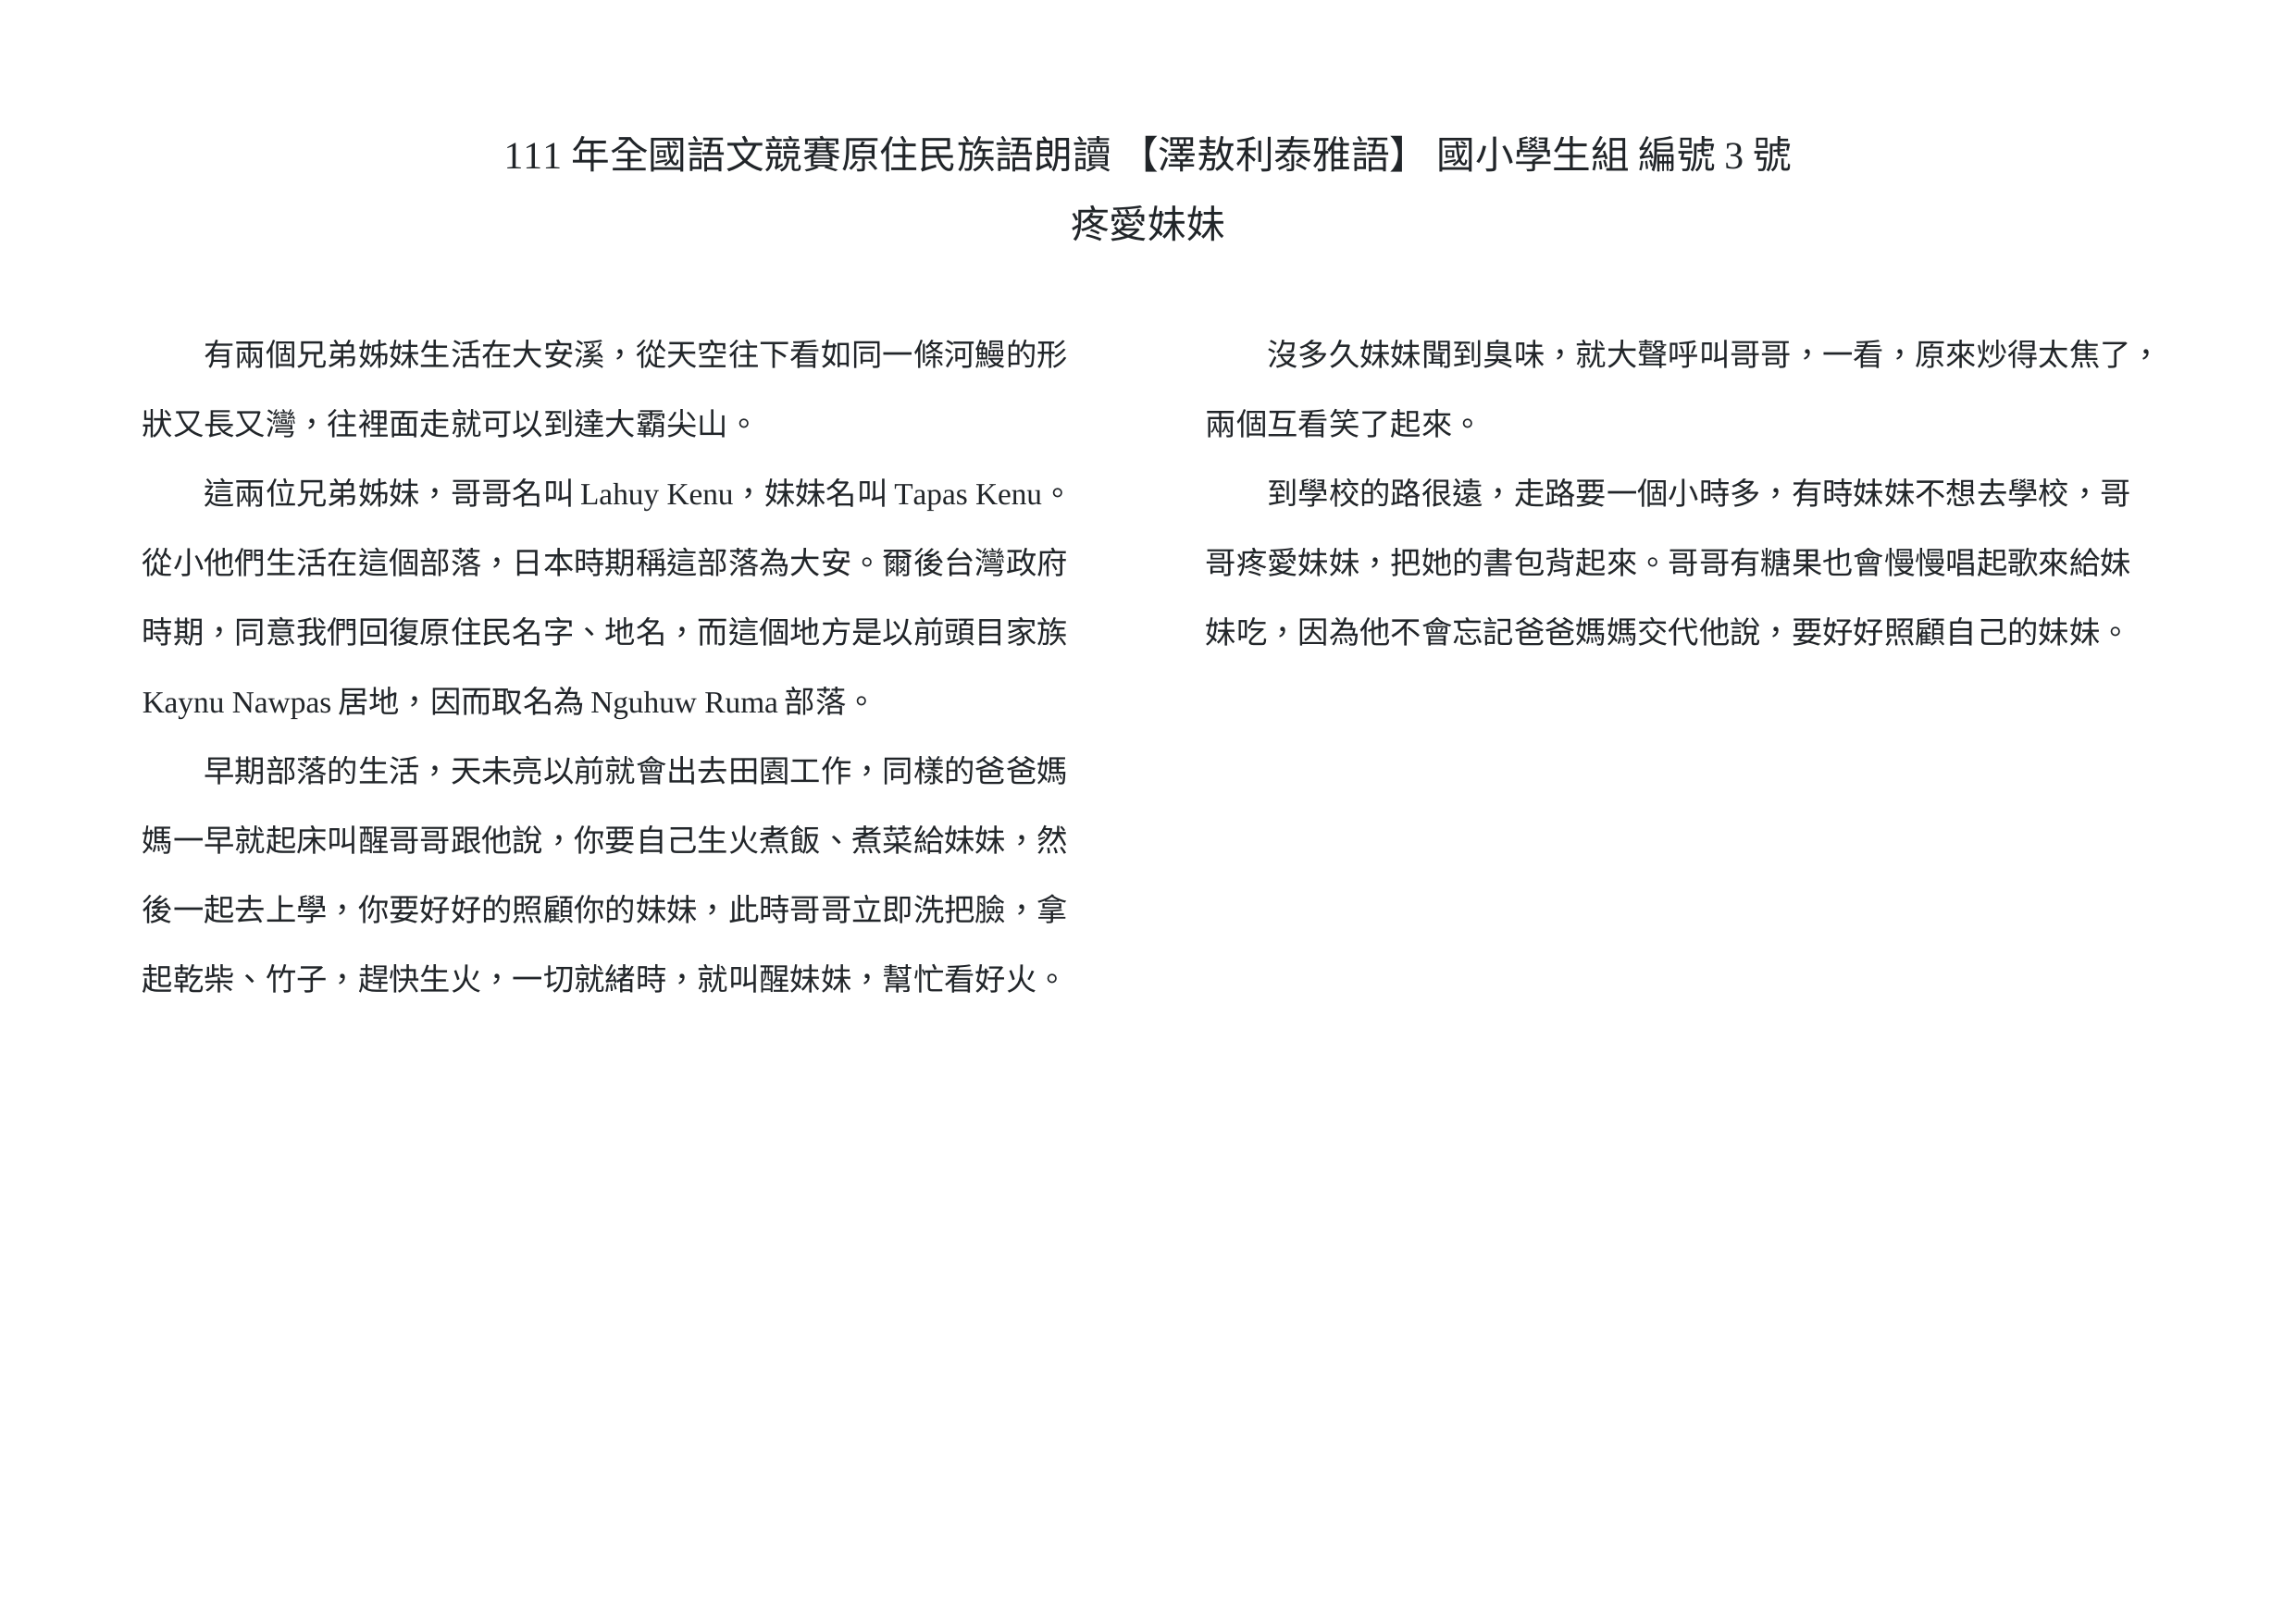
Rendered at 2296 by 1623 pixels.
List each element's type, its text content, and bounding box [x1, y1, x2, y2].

text 這兩位兄弟姊妹，哥哥名叫Lahuy Kenu，妹妹名叫Tapas Kenu。從小他們生活在這個部落，日本時期稱這部落為大安。爾後台灣政府時期，同意我們回復原住民名字、地名，而這個地方是以前頭目家族Kaynu Nawpas居地，因而取名為Nguhuw Ruma部落。 [142, 457, 1090, 735]
text 疼愛妹妹 [142, 187, 2153, 256]
text 沒多久妹妹聞到臭味，就大聲呼叫哥哥，一看，原來炒得太焦了，兩個互看笑了起來。 [1206, 318, 2153, 457]
text 到學校的路很遠，走路要一個小時多，有時妹妹不想去學校，哥哥疼愛妹妹，把她的書包背起來。哥哥有糖果也會慢慢唱起歌來給妹妹吃，因為他不會忘記爸爸媽媽交代他說，要好好照顧自己的妹妹。 [1206, 457, 2153, 665]
text 有兩個兄弟姊妹生活在大安溪，從天空往下看如同一條河鰻的形狀又長又灣，往裡面走就可以到達大霸尖山。 [142, 318, 1090, 457]
text 早期部落的生活，天未亮以前就會出去田園工作，同樣的爸爸媽媽一早就起床叫醒哥哥跟他說，你要自己生火煮飯、煮菜給妹妹，然後一起去上學，你要好好的照顧你的妹妹，此時哥哥立即洗把臉，拿起乾柴、竹子，趕快生火，一切就緒時，就叫醒妹妹，幫忙看好火。 [142, 735, 1090, 1012]
text 111 年全國語文競賽原住民族語朗讀 【澤敖利泰雅語】 國小學生組 編號 3 號 [142, 118, 2153, 187]
